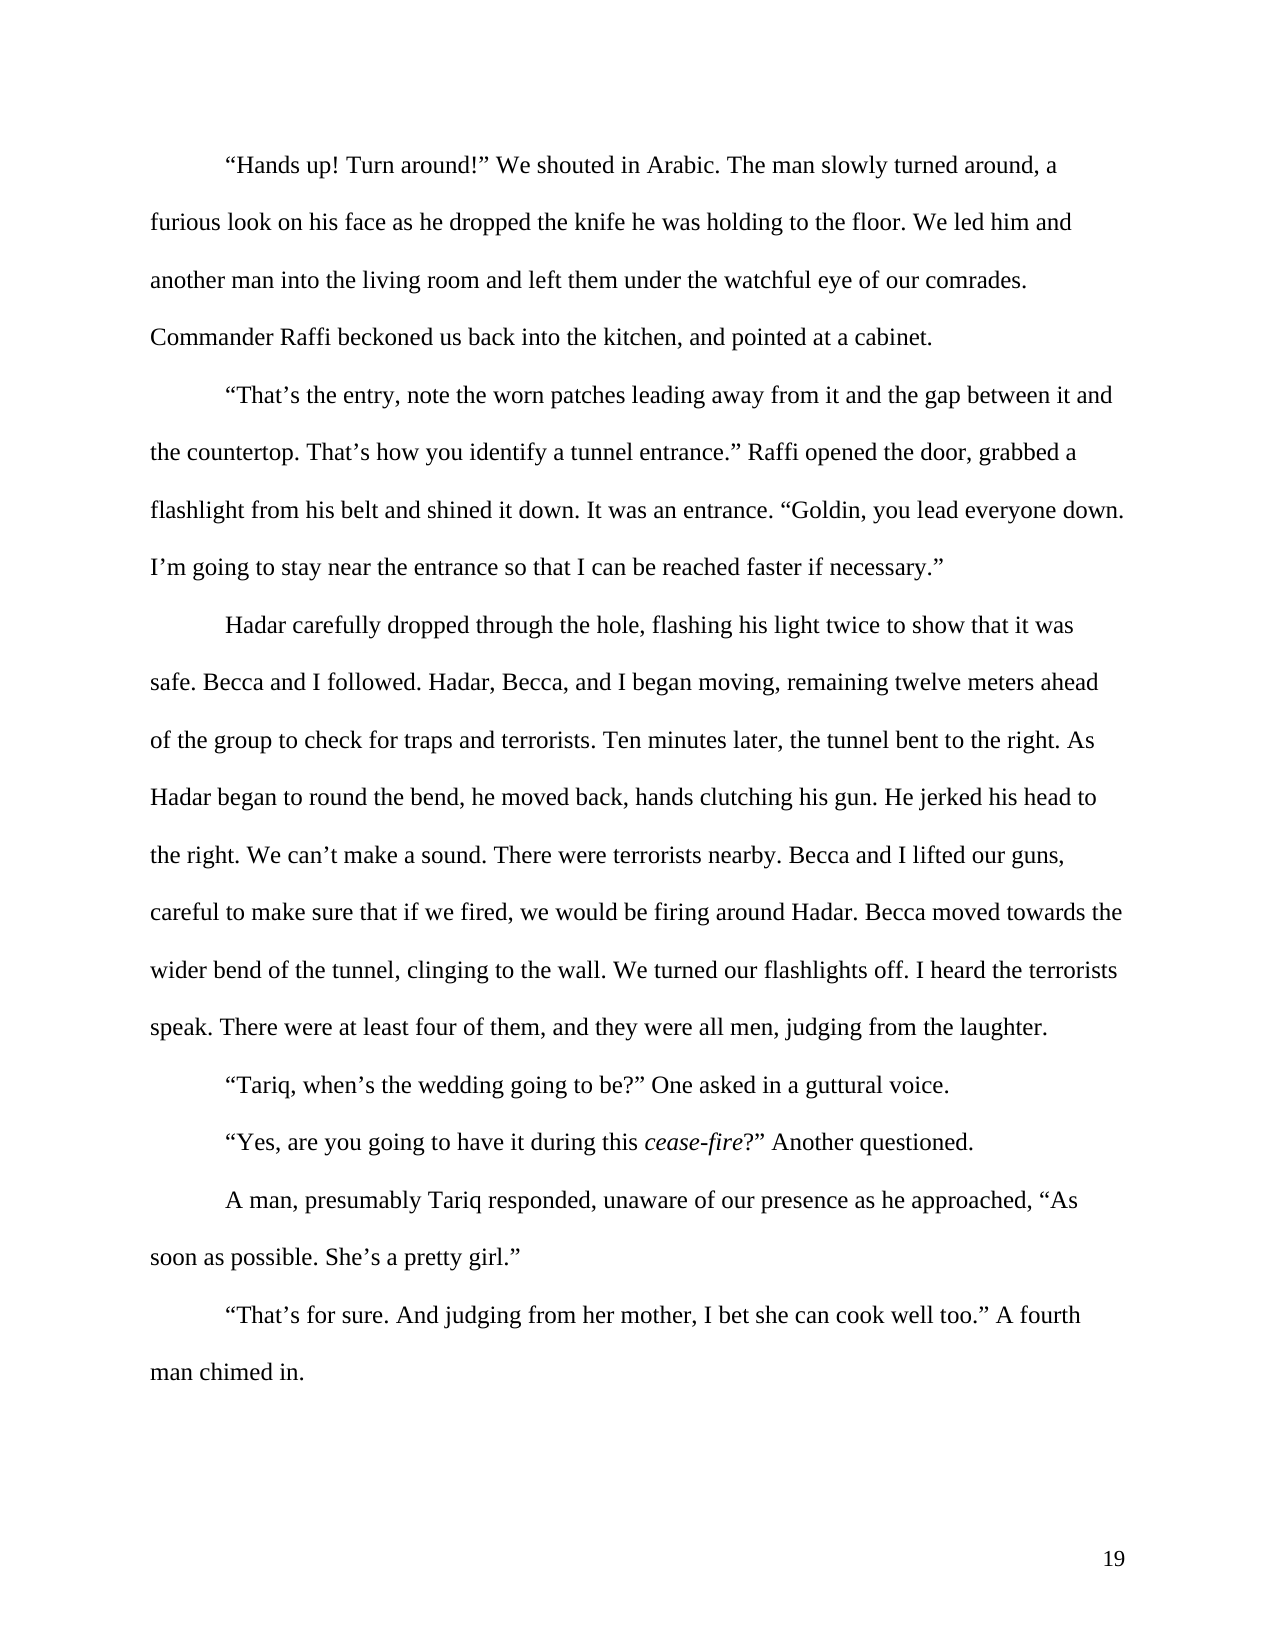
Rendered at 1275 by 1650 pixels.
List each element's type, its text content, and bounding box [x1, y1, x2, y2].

text “Hands up! Turn around!” We shouted in Arabic. The man slowly turned around, a furious look on his face as he dropped the knife he was holding to the floor. We led him and another man into the living room and left them under the watchful eye of our comrades. Commander Raffi beckoned us back into the kitchen, and pointed at a cabinet. [150, 150, 1125, 351]
text “That’s for sure. And judging from her mother, I bet she can cook well too.” A fourth man chimed in. [150, 1300, 1125, 1386]
text Hadar carefully dropped through the hole, flashing his light twice to show that it was safe. Becca and I followed. Hadar, Becca, and I began moving, remaining twelve meters ahead of the group to check for traps and terrorists. Ten minutes later, the tunnel bent to the right. As Hadar began to round the bend, he moved back, hands clutching his gun. He jerked his head to the right. We can’t make a sound. There were terrorists nearby. Becca and I lifted our guns, careful to make sure that if we fired, we would be firing around Hadar. Becca moved towards the wider bend of the tunnel, clinging to the wall. We turned our flashlights off. I heard the terrorists speak. There were at least four of them, and they were all men, judging from the laughter. [150, 610, 1125, 1041]
text “Tariq, when’s the wedding going to be?” One asked in a guttural voice. [150, 1070, 1125, 1099]
text “That’s the entry, note the worn patches leading away from it and the gap between it and the countertop. That’s how you identify a tunnel entrance.” Raffi opened the door, grabbed a flashlight from his belt and shined it down. It was an entrance. “Goldin, you lead everyone down. I’m going to stay near the entrance so that I can be reached faster if necessary.” [150, 380, 1125, 581]
text A man, presumably Tariq responded, unaware of our presence as he approached, “As soon as possible. She’s a pretty girl.” [150, 1185, 1125, 1271]
text “Yes, are you going to have it during this cease-fire?” Another questioned. [150, 1127, 1125, 1156]
